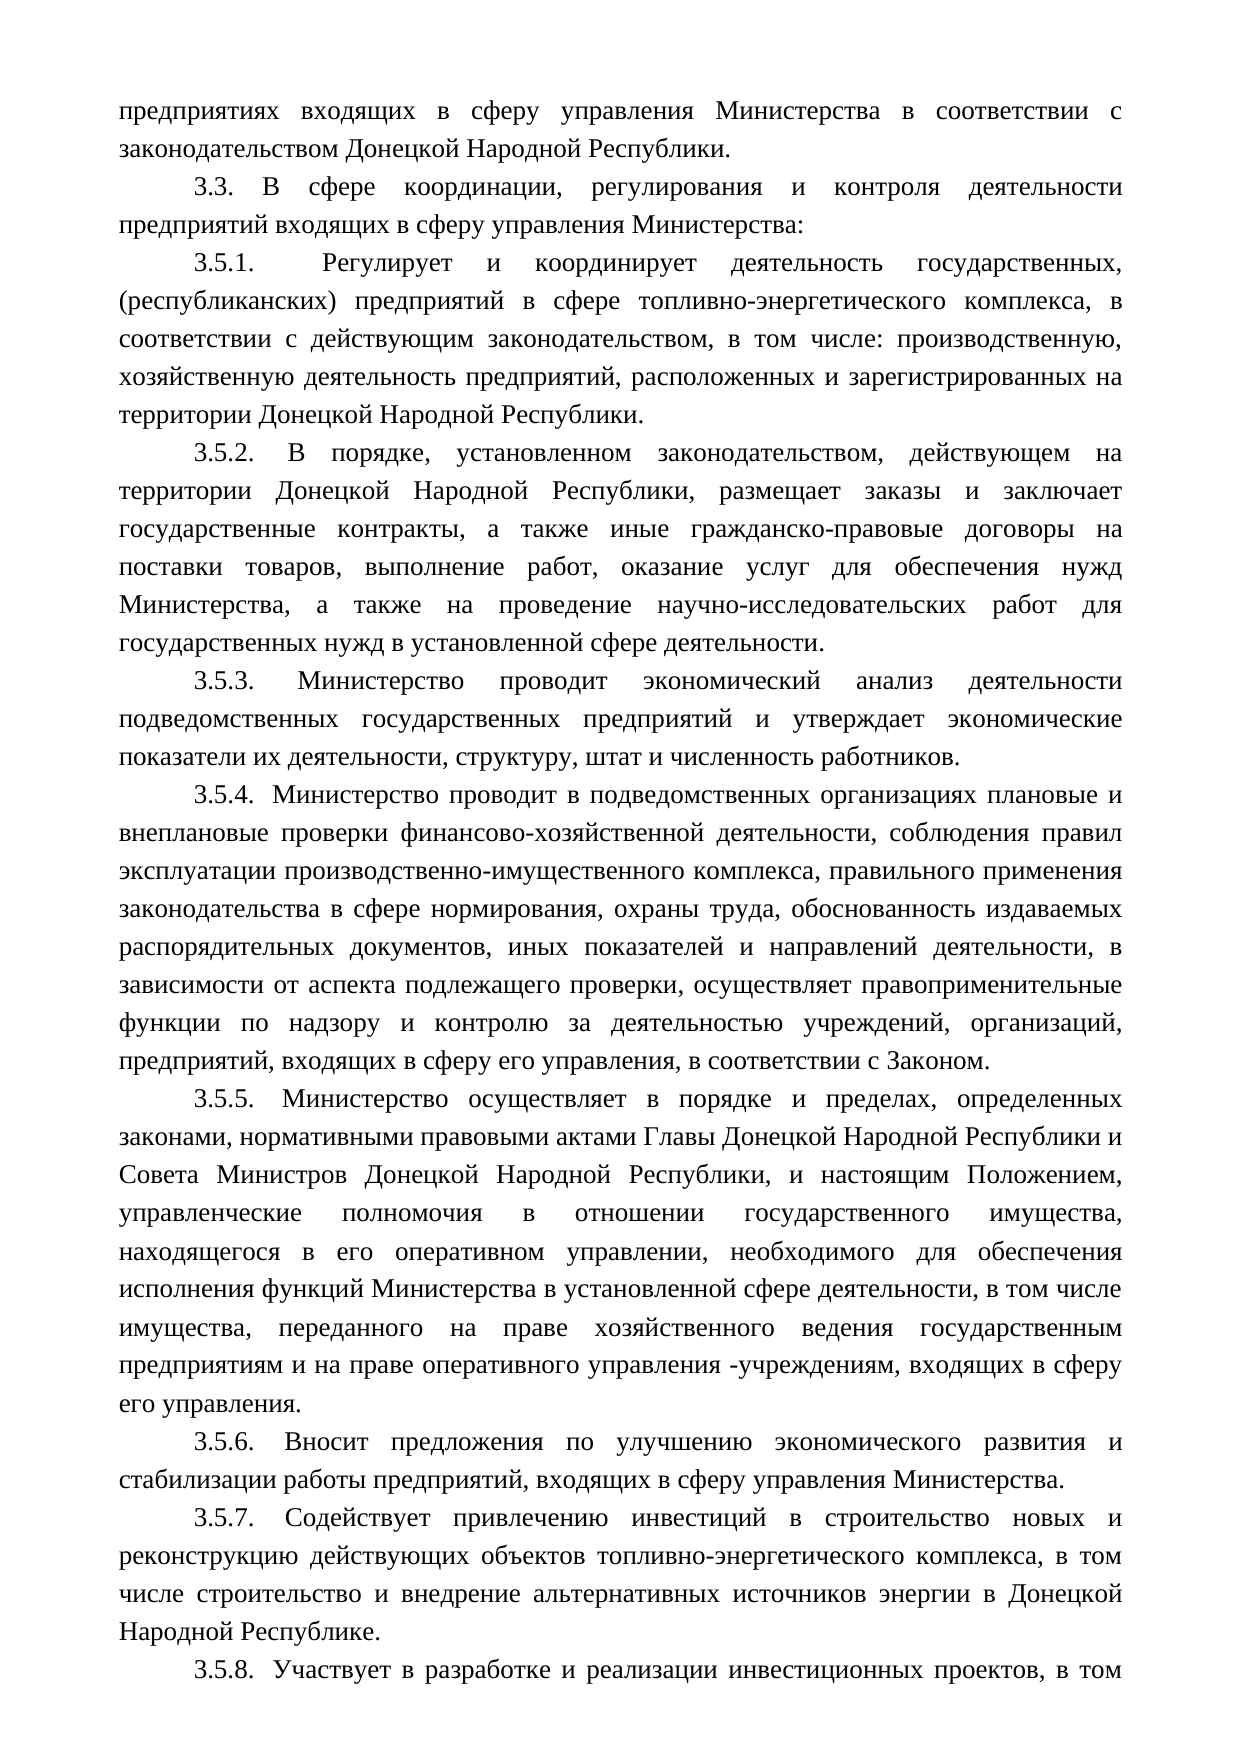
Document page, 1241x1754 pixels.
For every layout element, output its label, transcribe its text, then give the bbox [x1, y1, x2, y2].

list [118, 89, 1123, 165]
list Министерство осуществляет в порядке и пределах, определенных законами, нормативными правовыми актами Главы Донецкой Народной Республики и Совета Министров Донецкой Народной Республики, и настоящим Положением, управленческие полномочия в отношении государственного имущества, находящегося в его оперативном управлении, необходимого для обеспечения исполнения функций Министерства в установленной сфере деятельности, в том числе имущества, переданного на праве хозяйственного ведения государственным предприятиям и на праве оперативного управления -учреждениям, входящих в сферу его управления. [118, 1077, 1123, 1419]
list Министерство проводит в подведомственных организациях плановые и внеплановые проверки финансово-хозяйственной деятельности, соблюдения правил эксплуатации производственно-имущественного комплекса, правильного применения законодательства в сфере нормирования, охраны труда, обоснованность издаваемых распорядительных документов, иных показателей и направлений деятельности, в зависимости от аспекта подлежащего проверки, осуществляет правоприменительные функции по надзору и контролю за деятельностью учреждений, организаций, предприятий, входящих в сферу его управления, в соответствии с Законом. [118, 773, 1123, 1077]
list Вносит предложения по улучшению экономического развития и стабилизации работы предприятий, входящих в сферу управления Министерства. [118, 1419, 1123, 1496]
list В порядке, установленном законодательством, действующем на территории Донецкой Народной Республики, размещает заказы и заключает государственные контракты, а также иные гражданско-правовые договоры на поставки товаров, выполнение работ, оказание услуг для обеспечения нужд Министерства, а также на проведение научно-исследовательских работ для государственных нужд в установленной сфере деятельности. [118, 431, 1123, 659]
list Министерство проводит экономический анализ деятельности подведомственных государственных предприятий и утверждает экономические показатели их деятельности, структуру, штат и численность работников. [118, 659, 1123, 773]
list Регулирует и координирует деятельность государственных, (республиканских) предприятий в сфере топливно-энергетического комплекса, в соответствии с действующим законодательством, в том числе: производственную, хозяйственную деятельность предприятий, расположенных и зарегистрированных на территории Донецкой Народной Республики. [118, 241, 1123, 431]
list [118, 1648, 1123, 1686]
list В сфере координации, регулирования и контроля деятельности предприятий входящих в сферу управления Министерства: [118, 165, 1123, 241]
list Содействует привлечению инвестиций в строительство новых и реконструкцию действующих объектов топливно-энергетического комплекса, в том числе строительство и внедрение альтернативных источников энергии в Донецкой Народной Республике. [118, 1496, 1123, 1648]
